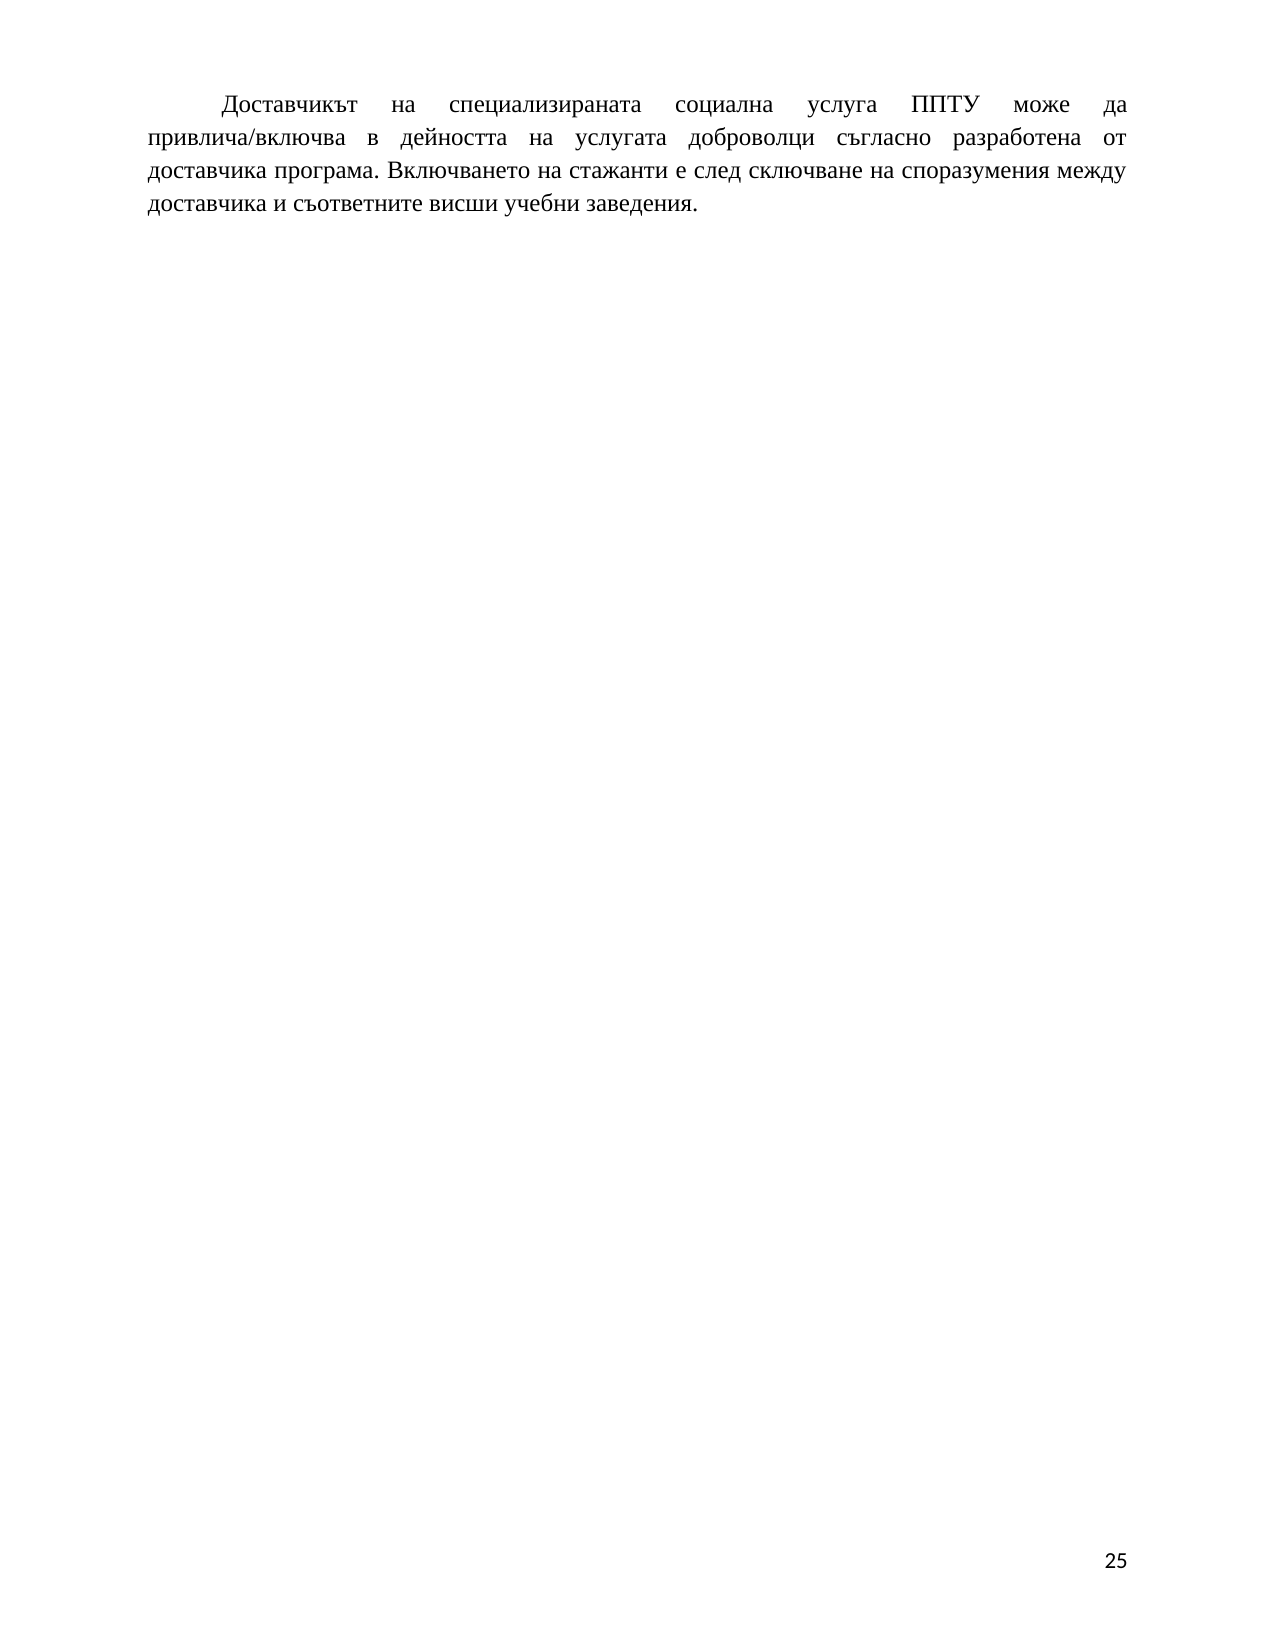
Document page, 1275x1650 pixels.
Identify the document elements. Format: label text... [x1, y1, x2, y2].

text Доставчикът на специализираната социална услуга ППТУ може да привлича/включва в дейността на услугата доброволци съгласно разработена от доставчика програма. Включването на стажанти е след сключване на споразумения между доставчика и съответните висши учебни заведения. [148, 89, 1127, 216]
